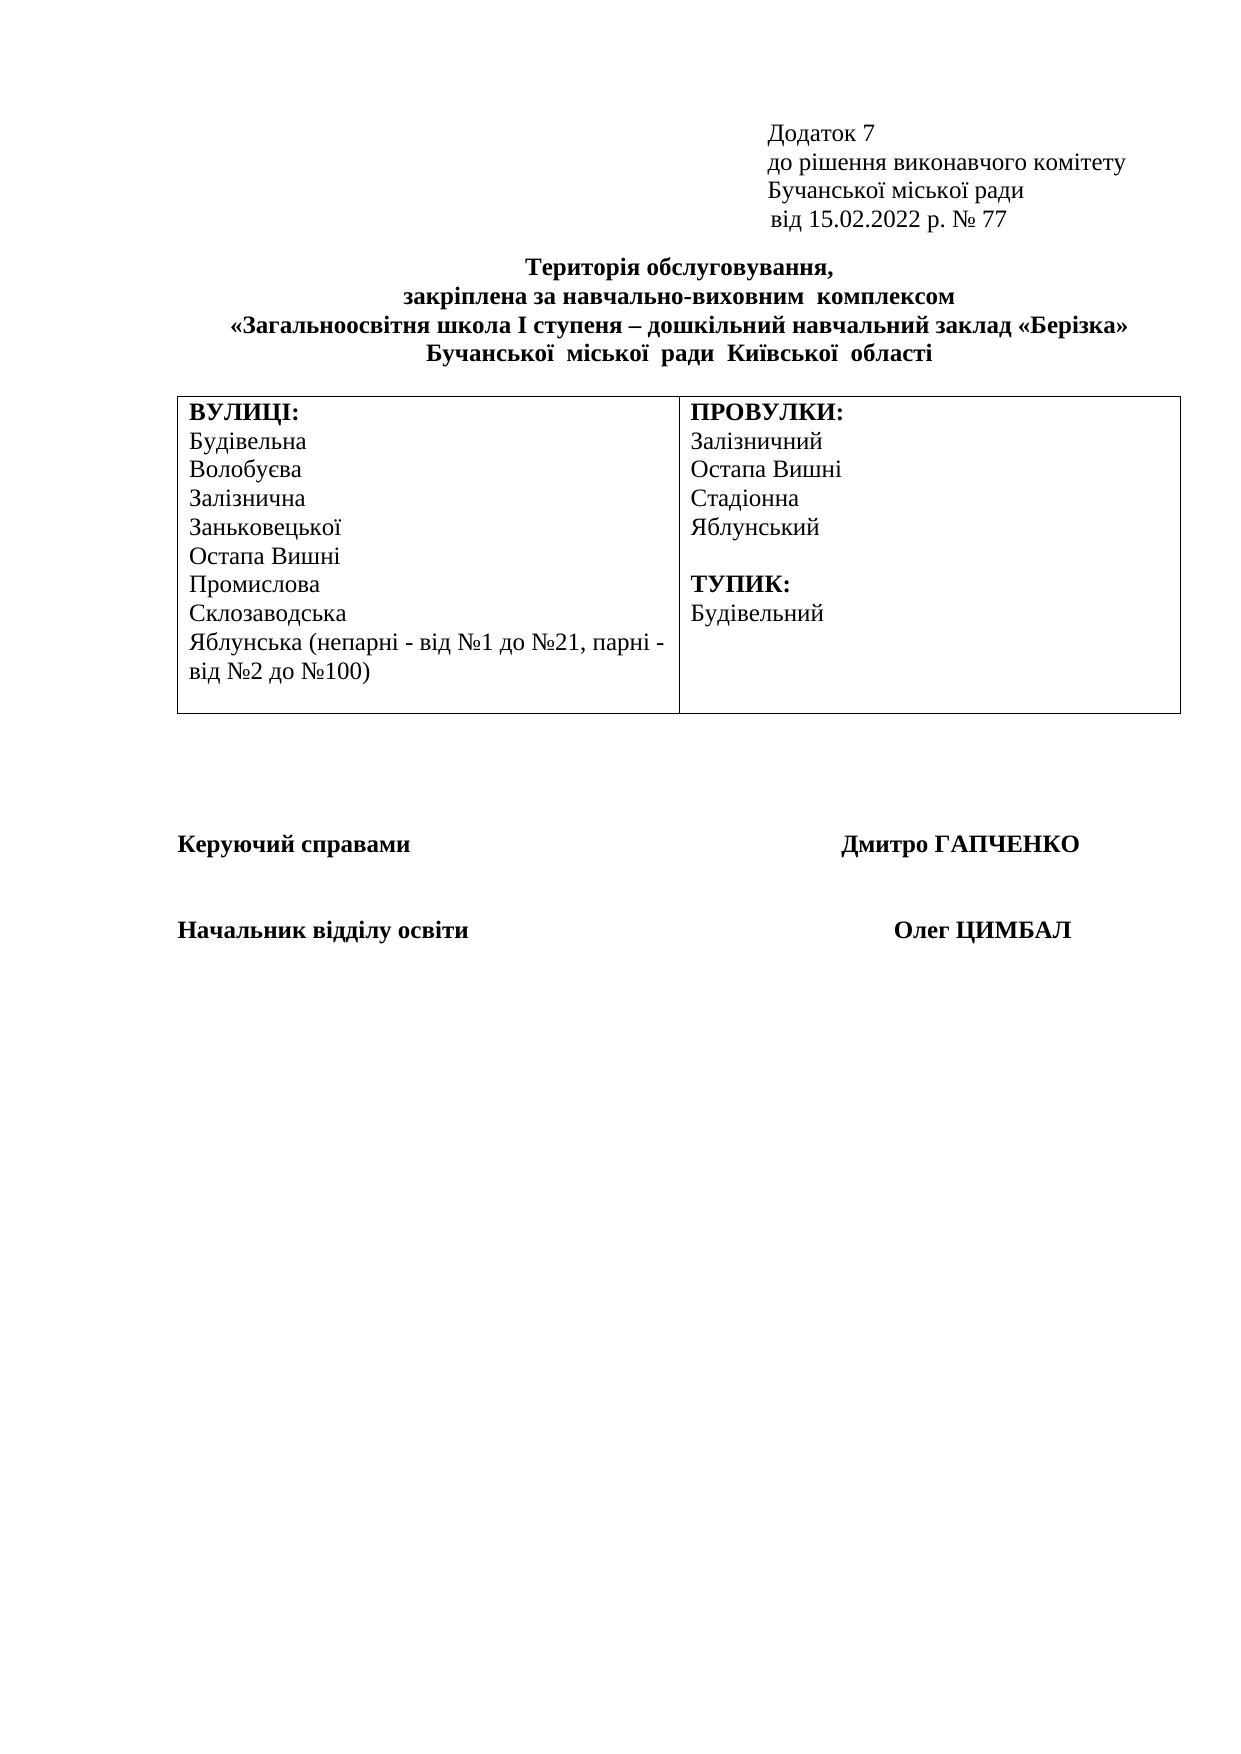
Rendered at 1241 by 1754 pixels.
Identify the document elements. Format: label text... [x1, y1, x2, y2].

text Бучанської міської ради [767, 176, 1181, 204]
text Територія обслуговування, [177, 252, 1181, 281]
text закріплена за навчально-виховним комплексом [177, 281, 1181, 310]
text Керуючий справами Дмитро ГАПЧЕНКО [177, 829, 1181, 858]
text Начальник відділу освіти Олег ЦИМБАЛ [177, 916, 1181, 944]
table_header ВУЛИЦІ: Будівельна Волобуєва Залізнична Заньковецької Остапа Вишні Промислова Склозаводська Яблунська (непарні - від №1 до №21, парні - від №2 до №100) [178, 397, 679, 713]
table_header ПРОВУЛКИ: Залізничний Остапа Вишні Стадіонна Яблунський ТУПИК: Будівельний [680, 397, 1180, 713]
text від 15.02.2022 р. № 77 [177, 204, 1181, 233]
text «Загальноосвітня школа І ступеня – дошкільний навчальний заклад «Берізка» Бучанської міської ради Київської області [177, 310, 1181, 367]
text Додаток 7 до рішення виконавчого комітету [767, 118, 1181, 176]
